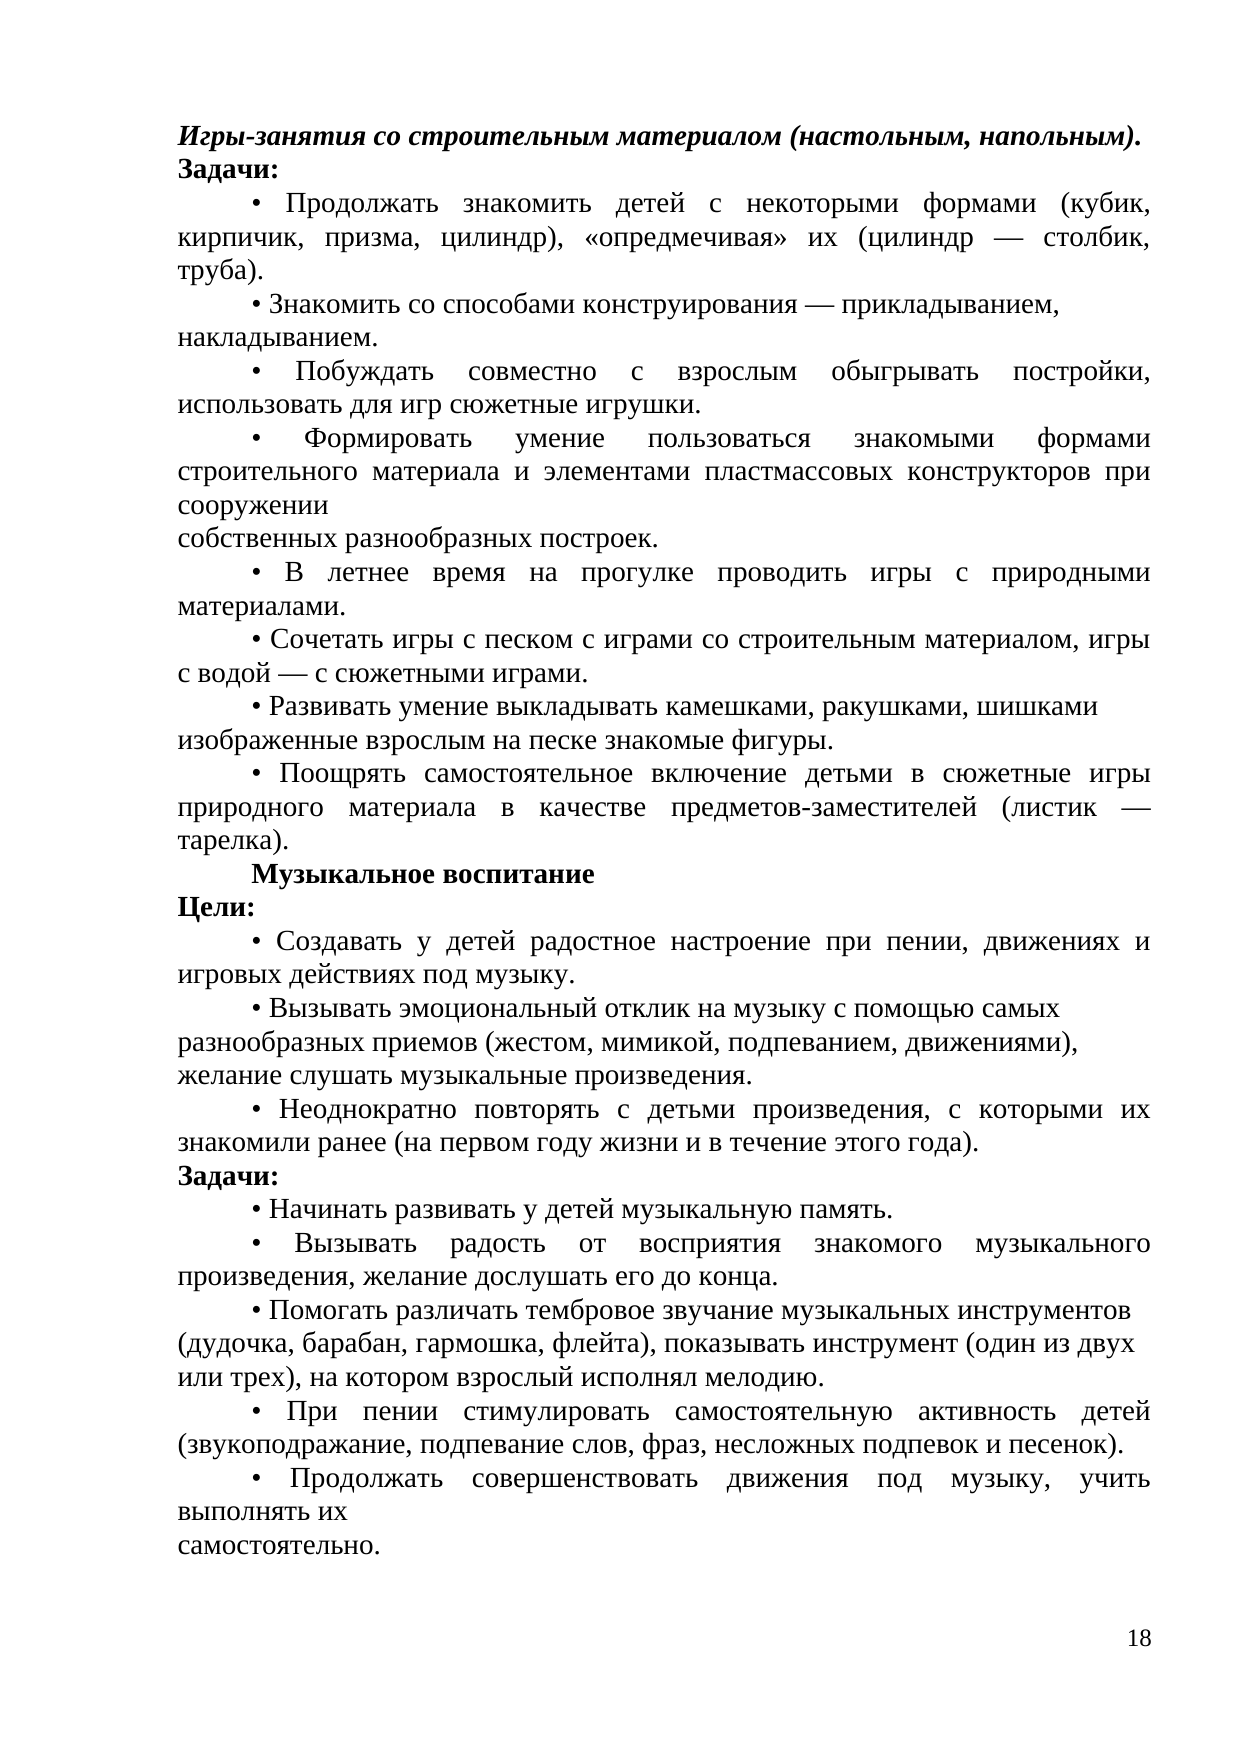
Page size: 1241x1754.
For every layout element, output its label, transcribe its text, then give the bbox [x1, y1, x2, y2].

text • Развивать умение выкладывать камешками, ракушками, шишками [177, 688, 1152, 722]
text желание слушать музыкальные произведения. [177, 1057, 1152, 1091]
text Музыкальное воспитание [177, 856, 1152, 889]
text • Поощрять самостоятельное включение детьми в сюжетные игры природного материала в качестве предметов-заместителей (листик — тарелка). [177, 755, 1152, 856]
text • Знакомить со способами конструирования — прикладыванием, [177, 286, 1152, 319]
text • Побуждать совместно с взрослым обыгрывать постройки, использовать для игр сюжетные игрушки. [177, 353, 1152, 420]
text • Начинать развивать у детей музыкальную память. [177, 1191, 1152, 1225]
text изображенные взрослым на песке знакомые фигуры. [177, 722, 1152, 755]
text накладыванием. [177, 319, 1152, 353]
text • Помогать различать тембровое звучание музыкальных инструментов [177, 1292, 1152, 1326]
text • Вызывать эмоциональный отклик на музыку с помощью самых [177, 990, 1152, 1024]
text собственных разнообразных построек. [177, 521, 1152, 554]
text • Продолжать совершенствовать движения под музыку, учить выполнять их [177, 1460, 1152, 1527]
text • Продолжать знакомить детей с некоторыми формами (кубик, кирпичик, призма, цилиндр), «опредмечивая» их (цилиндр — столбик, труба). [177, 185, 1152, 286]
text самостоятельно. [177, 1527, 1152, 1560]
text • Создавать у детей радостное настроение при пении, движениях и игровых действиях под музыку. [177, 923, 1152, 990]
text (дудочка, барабан, гармошка, флейта), показывать инструмент (один из двух [177, 1326, 1152, 1359]
text Игры-занятия со строительным материалом (настольным, напольным). [177, 118, 1152, 152]
text • В летнее время на прогулке проводить игры с природными материалами. [177, 554, 1152, 621]
text • Неоднократно повторять с детьми произведения, с которыми их знакомили ранее (на первом году жизни и в течение этого года). [177, 1091, 1152, 1158]
text Задачи: [177, 1158, 1152, 1191]
text или трех), на котором взрослый исполнял мелодию. [177, 1359, 1152, 1393]
text разнообразных приемов (жестом, мимикой, подпеванием, движениями), [177, 1024, 1152, 1057]
text • Формировать умение пользоваться знакомыми формами строительного материала и элементами пластмассовых конструкторов при сооружении [177, 420, 1152, 521]
text • Сочетать игры с песком с играми со строительным материалом, игры с водой — с сюжетными играми. [177, 621, 1152, 688]
text • Вызывать радость от восприятия знакомого музыкального произведения, желание дослушать его до конца. [177, 1225, 1152, 1292]
text Задачи: [177, 152, 1152, 185]
text • При пении стимулировать самостоятельную активность детей (звукоподражание, подпевание слов, фраз, несложных подпевок и песенок). [177, 1393, 1152, 1460]
text Цели: [177, 889, 1152, 923]
